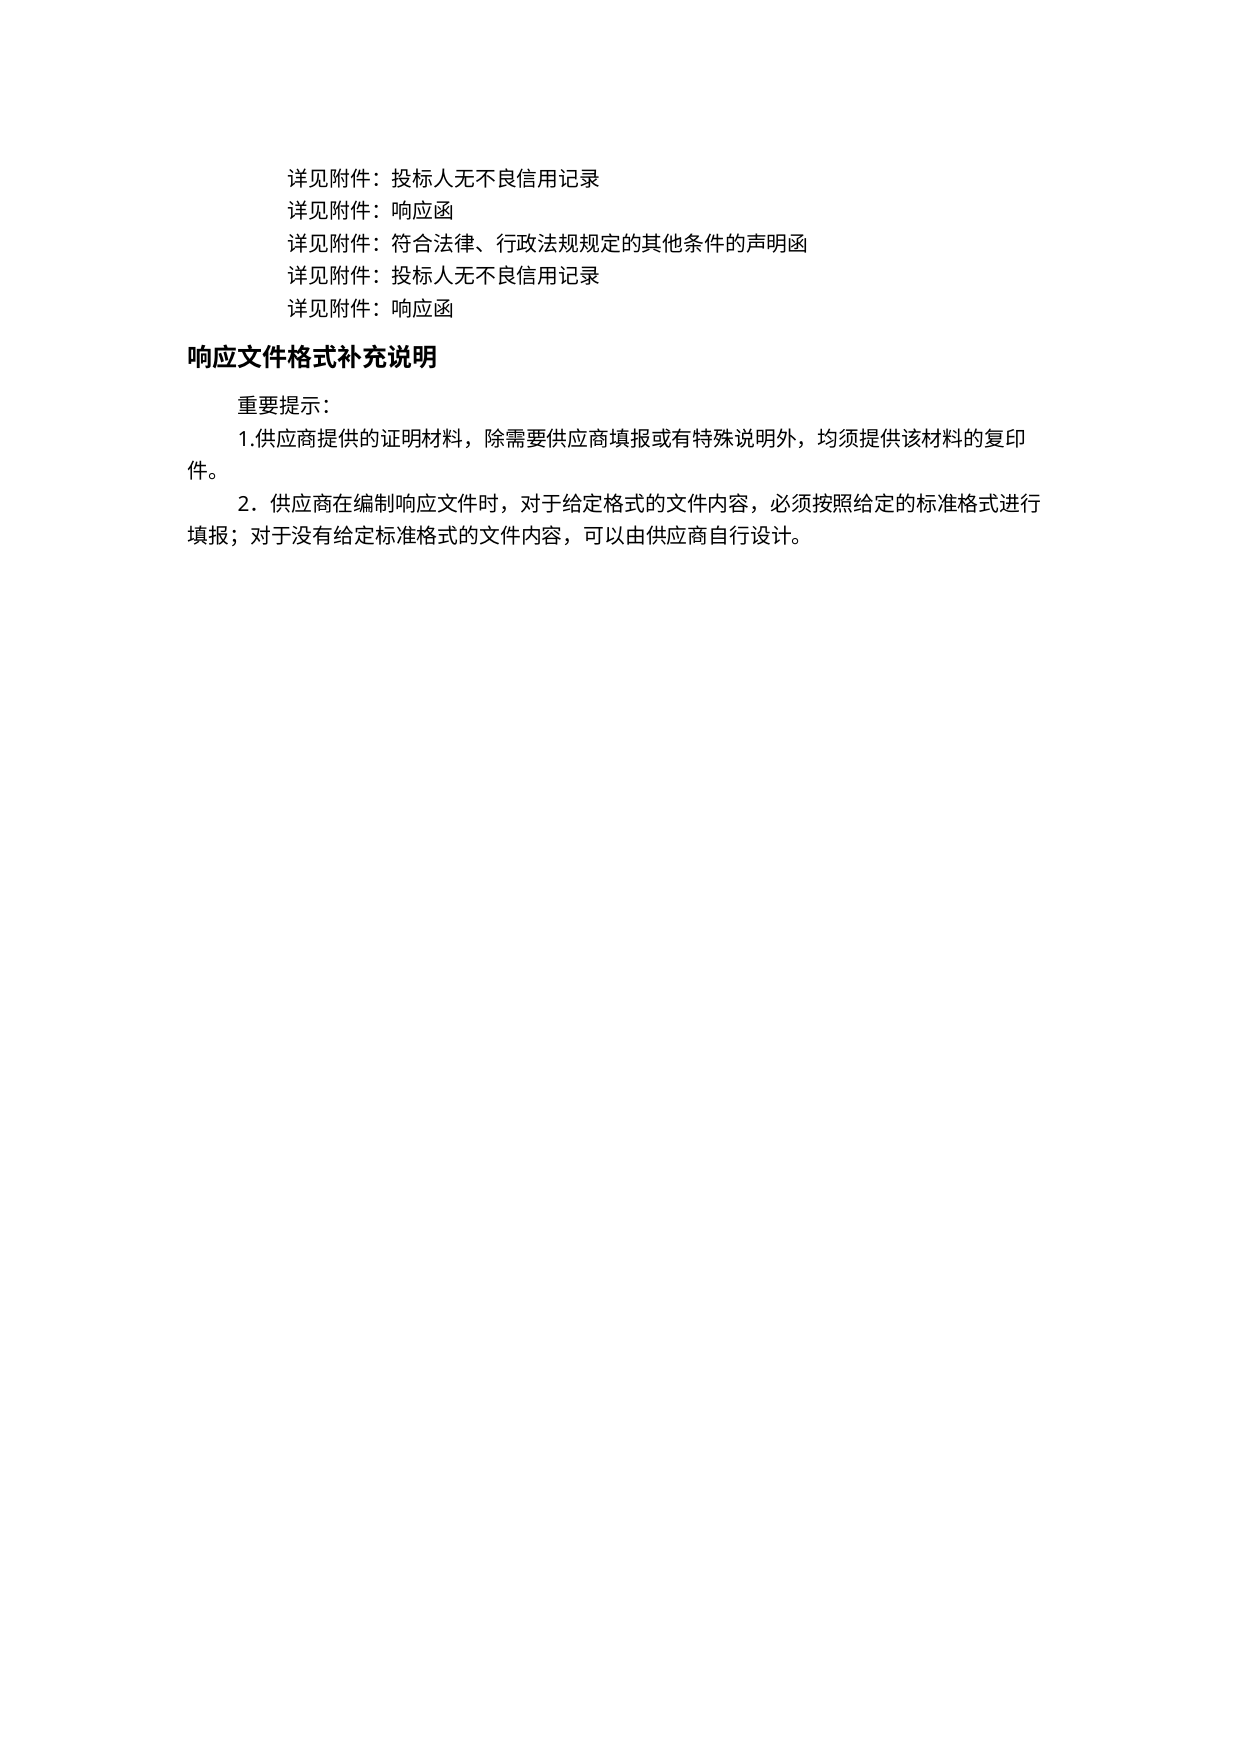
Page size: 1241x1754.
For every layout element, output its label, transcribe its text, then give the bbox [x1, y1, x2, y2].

text 详见附件：投标人无不良信用记录 [187, 259, 1053, 292]
text 1.供应商提供的证明材料，除需要供应商填报或有特殊说明外，均须提供该材料的复印件。 [187, 422, 1053, 487]
text 详见附件：符合法律、行政法规规定的其他条件的声明函 [187, 227, 1053, 259]
text 详见附件：投标人无不良信用记录 [187, 162, 1053, 194]
text 详见附件：响应函 [187, 194, 1053, 227]
text 响应文件格式补充说明 [187, 324, 1053, 389]
text 2．供应商在编制响应文件时，对于给定格式的文件内容，必须按照给定的标准格式进行填报；对于没有给定标准格式的文件内容，可以由供应商自行设计。 [187, 487, 1053, 552]
text 重要提示： [187, 389, 1053, 422]
text 详见附件：响应函 [187, 292, 1053, 324]
